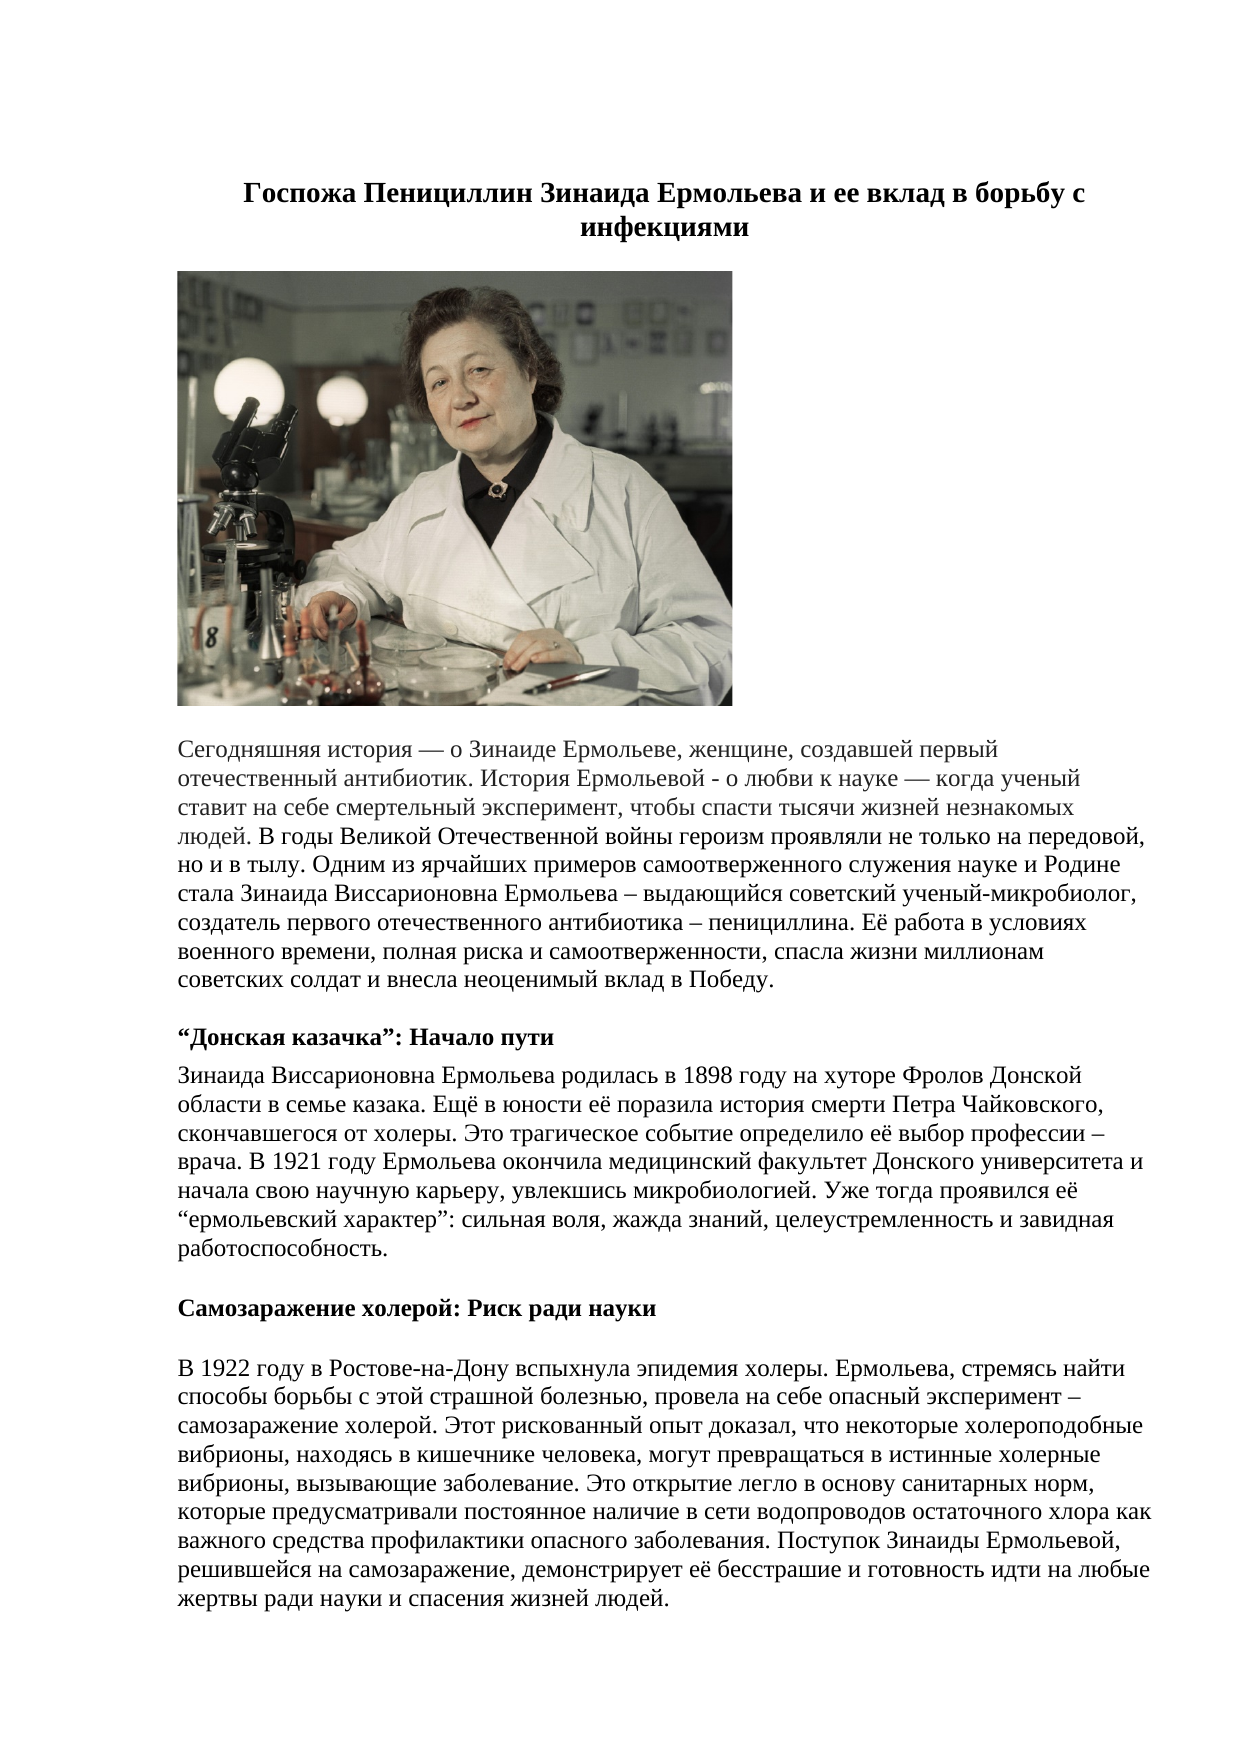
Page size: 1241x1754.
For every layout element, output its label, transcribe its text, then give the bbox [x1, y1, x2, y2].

subtitle Сегодняшняя история — о Зинаиде Ермольеве, женщине, создавшей первый отечественный антибиотик. История Ермольевой - о любви к науке — когда ученый ставит на себе смертельный эксперимент, чтобы спасти тысячи жизней незнакомых людей. В годы Великой Отечественной войны героизм проявляли не только на передовой, но и в тылу. Одним из ярчайших примеров самоотверженного служения науке и Родине стала Зинаида Виссарионовна Ермольева – выдающийся советский ученый-микробиолог, создатель первого отечественного антибиотика – пенициллина. Её работа в условиях военного времени, полная риска и самоотверженности, спасла жизни миллионам советских солдат и внесла неоценимый вклад в Победу. [177, 734, 1152, 993]
text Самозаражение холерой: Риск ради науки [177, 1293, 1152, 1321]
text Зинаида Виссарионовна Ермольева родилась в 1898 году на хуторе Фролов Донской области в семье казака. Ещё в юности её поразила история смерти Петра Чайковского, скончавшегося от холеры. Это трагическое событие определило её выбор профессии – врача. В 1921 году Ермольева окончила медицинский факультет Донского университета и начала свою научную карьеру, увлекшись микробиологией. Уже тогда проявился её “ермольевский характер”: сильная воля, жажда знаний, целеустремленность и завидная работоспособность. [177, 1060, 1152, 1261]
text В 1922 году в Ростове-на-Дону вспыхнула эпидемия холеры. Ермольева, стремясь найти способы борьбы с этой страшной болезнью, провела на себе опасный эксперимент – самозаражение холерой. Этот рискованный опыт доказал, что некоторые холероподобные вибрионы, находясь в кишечнике человека, могут превращаться в истинные холерные вибрионы, вызывающие заболевание. Это открытие легло в основу санитарных норм, которые предусматривали постоянное наличие в сети водопроводов остаточного хлора как важного средства профилактики опасного заболевания. Поступок Зинаиды Ермольевой, решившейся на самозаражение, демонстрирует её бесстрашие и готовность идти на любые жертвы ради науки и спасения жизней людей. [177, 1353, 1152, 1611]
subtitle “Донская казачка”: Начало пути [177, 1022, 1152, 1051]
picture [177, 271, 733, 706]
text Госпожа Пенициллин Зинаида Ермольева и ее вклад в борьбу с инфекциями [177, 176, 1152, 243]
